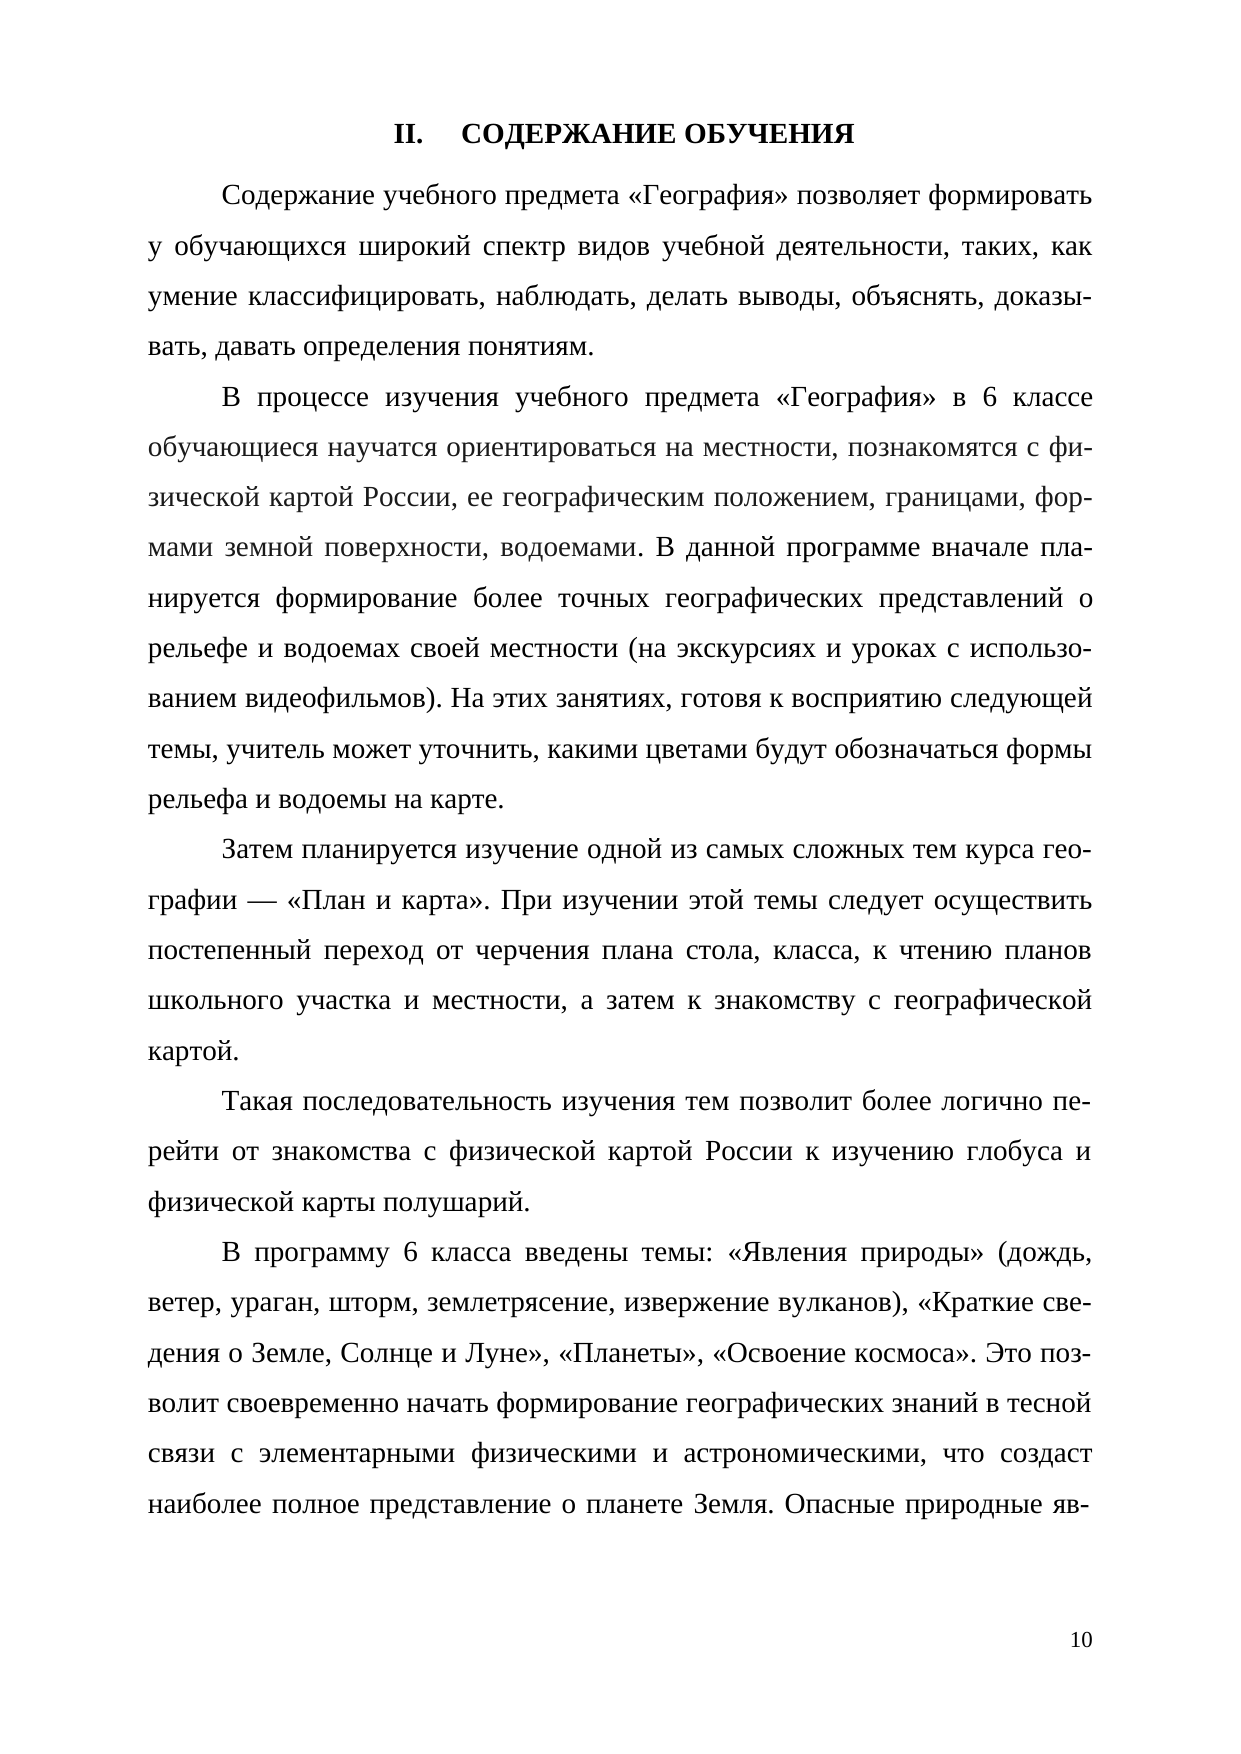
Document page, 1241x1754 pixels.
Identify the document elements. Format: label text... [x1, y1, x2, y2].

text В процессе изучения учебного предмета «География» в 6 классе обучающиеся научатся ориентироваться на местности, познакомятся с фи- зической картой России, ее географическим положением, границами, фор- мами земной поверхности, водоемами. В данной программе вначале пла- нируется формирование более точных географических представлений о рельефе и водоемах своей местности (на экскурсиях и уроках с использо- ванием видеофильмов). На этих занятиях, готовя к восприятию следующей темы, учитель может уточнить, какими цветами будут обозначаться формы рельефа и водоемы на карте. [148, 379, 1093, 815]
text Такая последовательность изучения тем позволит более логично пе- рейти от знакомства с физической картой России к изучению глобуса и физической карты полушарий. [148, 1083, 1092, 1217]
subtitle СОДЕРЖАНИЕ ОБУЧЕНИЯ [393, 116, 1165, 149]
text Затем планируется изучение одной из самых сложных тем курса гео- графии — «План и карта». При изучении этой темы следует осуществить постепенный переход от черчения плана стола, класса, к чтению планов школьного участка и местности, а затем к знакомству с географической картой. [148, 832, 1093, 1066]
text Содержание учебного предмета «География» позволяет формировать у обучающихся широкий спектр видов учебной деятельности, таких, как умение классифицировать, наблюдать, делать выводы, объяснять, доказы- вать, давать определения понятиям. [148, 177, 1093, 362]
text В программу 6 класса введены темы: «Явления природы» (дождь, ветер, ураган, шторм, землетрясение, извержение вулканов), «Краткие све- дения о Земле, Солнце и Луне», «Планеты», «Освоение космоса». Это поз- волит своевременно начать формирование географических знаний в тесной связи с элементарными физическими и астрономическими, что создаст наиболее полное представление о планете Земля. Опасные природные яв- [148, 1234, 1093, 1519]
